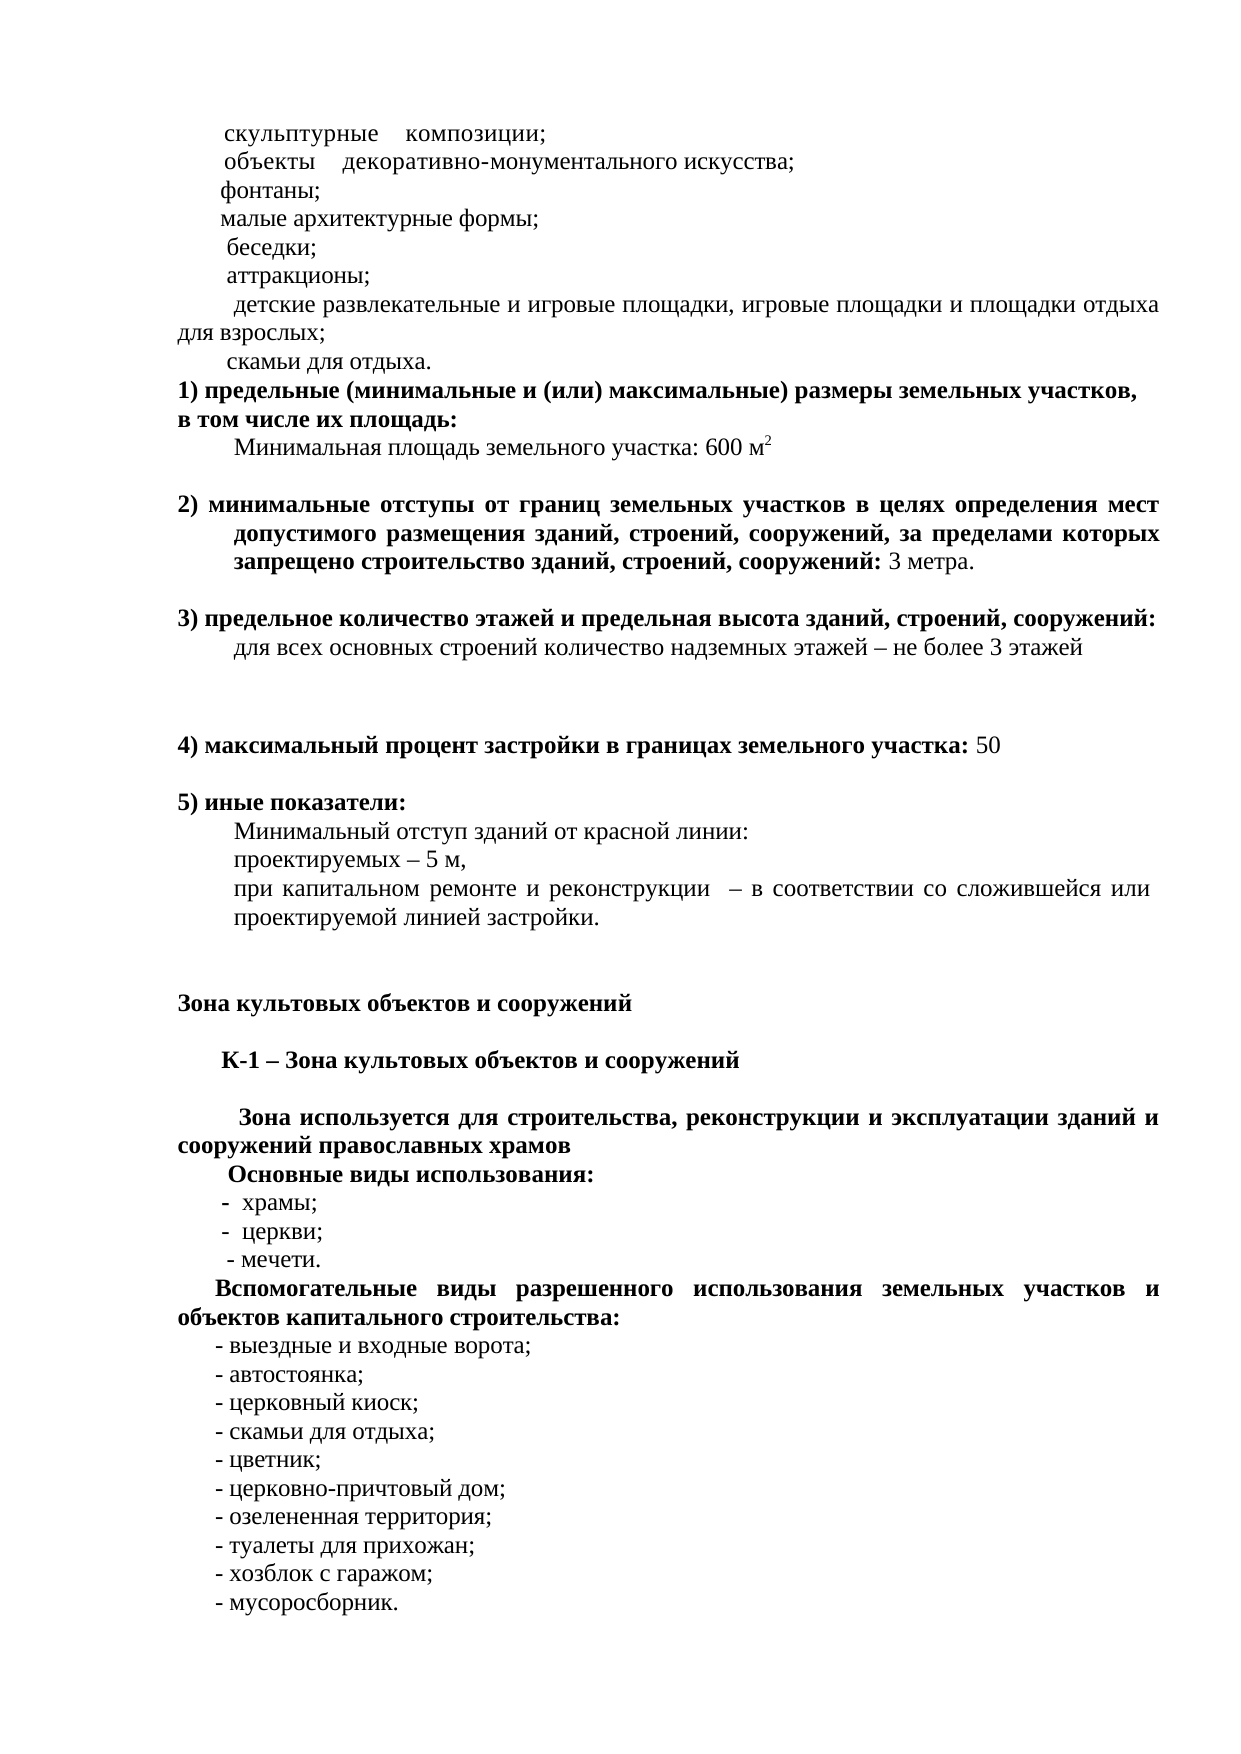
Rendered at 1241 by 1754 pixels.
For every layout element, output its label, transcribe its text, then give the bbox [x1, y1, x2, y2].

text - скамьи для отдыха; [177, 1416, 1160, 1445]
text малые архитектурные формы; [177, 204, 1160, 232]
text - выездные и входные ворота; [177, 1331, 1160, 1359]
text К-1 – Зона культовых объектов и сооружений [177, 1045, 1160, 1074]
text скульптурные композиции; [177, 118, 1160, 147]
text - мечети. [177, 1245, 1160, 1273]
text Основные виды использования: [177, 1159, 1160, 1188]
text - церковно-причтовый дом; [177, 1473, 1160, 1502]
text фонтаны; [177, 175, 1160, 204]
text 1) предельные (минимальные и (или) максимальные) размеры земельных участков, в том числе их площадь: [177, 375, 1152, 432]
text - церкви; [177, 1216, 1160, 1245]
text Зона используется для строительства, реконструкции и эксплуатации зданий и сооружений православных храмов [177, 1102, 1160, 1159]
text - туалеты для прихожан; [177, 1530, 1160, 1559]
text - церковный киоск; [177, 1388, 1160, 1416]
text 5) иные показатели: [177, 788, 1160, 816]
text Зона культовых объектов и сооружений [177, 988, 1160, 1017]
text - храмы; [177, 1188, 1160, 1216]
text 4) максимальный процент застройки в границах земельного участка: 50 [177, 731, 1160, 759]
text 3) предельное количество этажей и предельная высота зданий, строений, сооружений: [177, 604, 1160, 632]
text для всех основных строений количество надземных этажей – не более 3 этажей [233, 632, 1160, 661]
text беседки; [177, 232, 1160, 261]
text скамьи для отдыха. [177, 346, 1160, 375]
text проектируемых – , [177, 845, 1160, 873]
text Вспомогательные виды разрешенного использования земельных участков и объектов капитального строительства: [177, 1273, 1160, 1331]
text - цветник; [177, 1445, 1160, 1473]
text Минимальная площадь земельного участка: [177, 432, 1160, 461]
text - хозблок с гаражом; [177, 1559, 1160, 1587]
text Минимальный отступ зданий от красной линии: [177, 816, 1160, 845]
text объекты декоративно-монументального искусства; [177, 147, 1160, 175]
text - автостоянка; [177, 1359, 1160, 1388]
text детские развлекательные и игровые площадки, игровые площадки и площадки отдыха для взрослых; [177, 289, 1160, 346]
text 2) минимальные отступы от границ земельных участков в целях определения мест допустимого размещения зданий, строений, сооружений, за пределами которых запрещено строительство зданий, строений, сооружений: . [177, 489, 1160, 575]
text при капитальном ремонте и реконструкции – в соответствии со сложившейся или проектируемой линией застройки. [233, 873, 1152, 931]
text - мусоросборник. [177, 1587, 1160, 1616]
text - озелененная территория; [177, 1502, 1160, 1530]
text аттракционы; [177, 261, 1160, 289]
